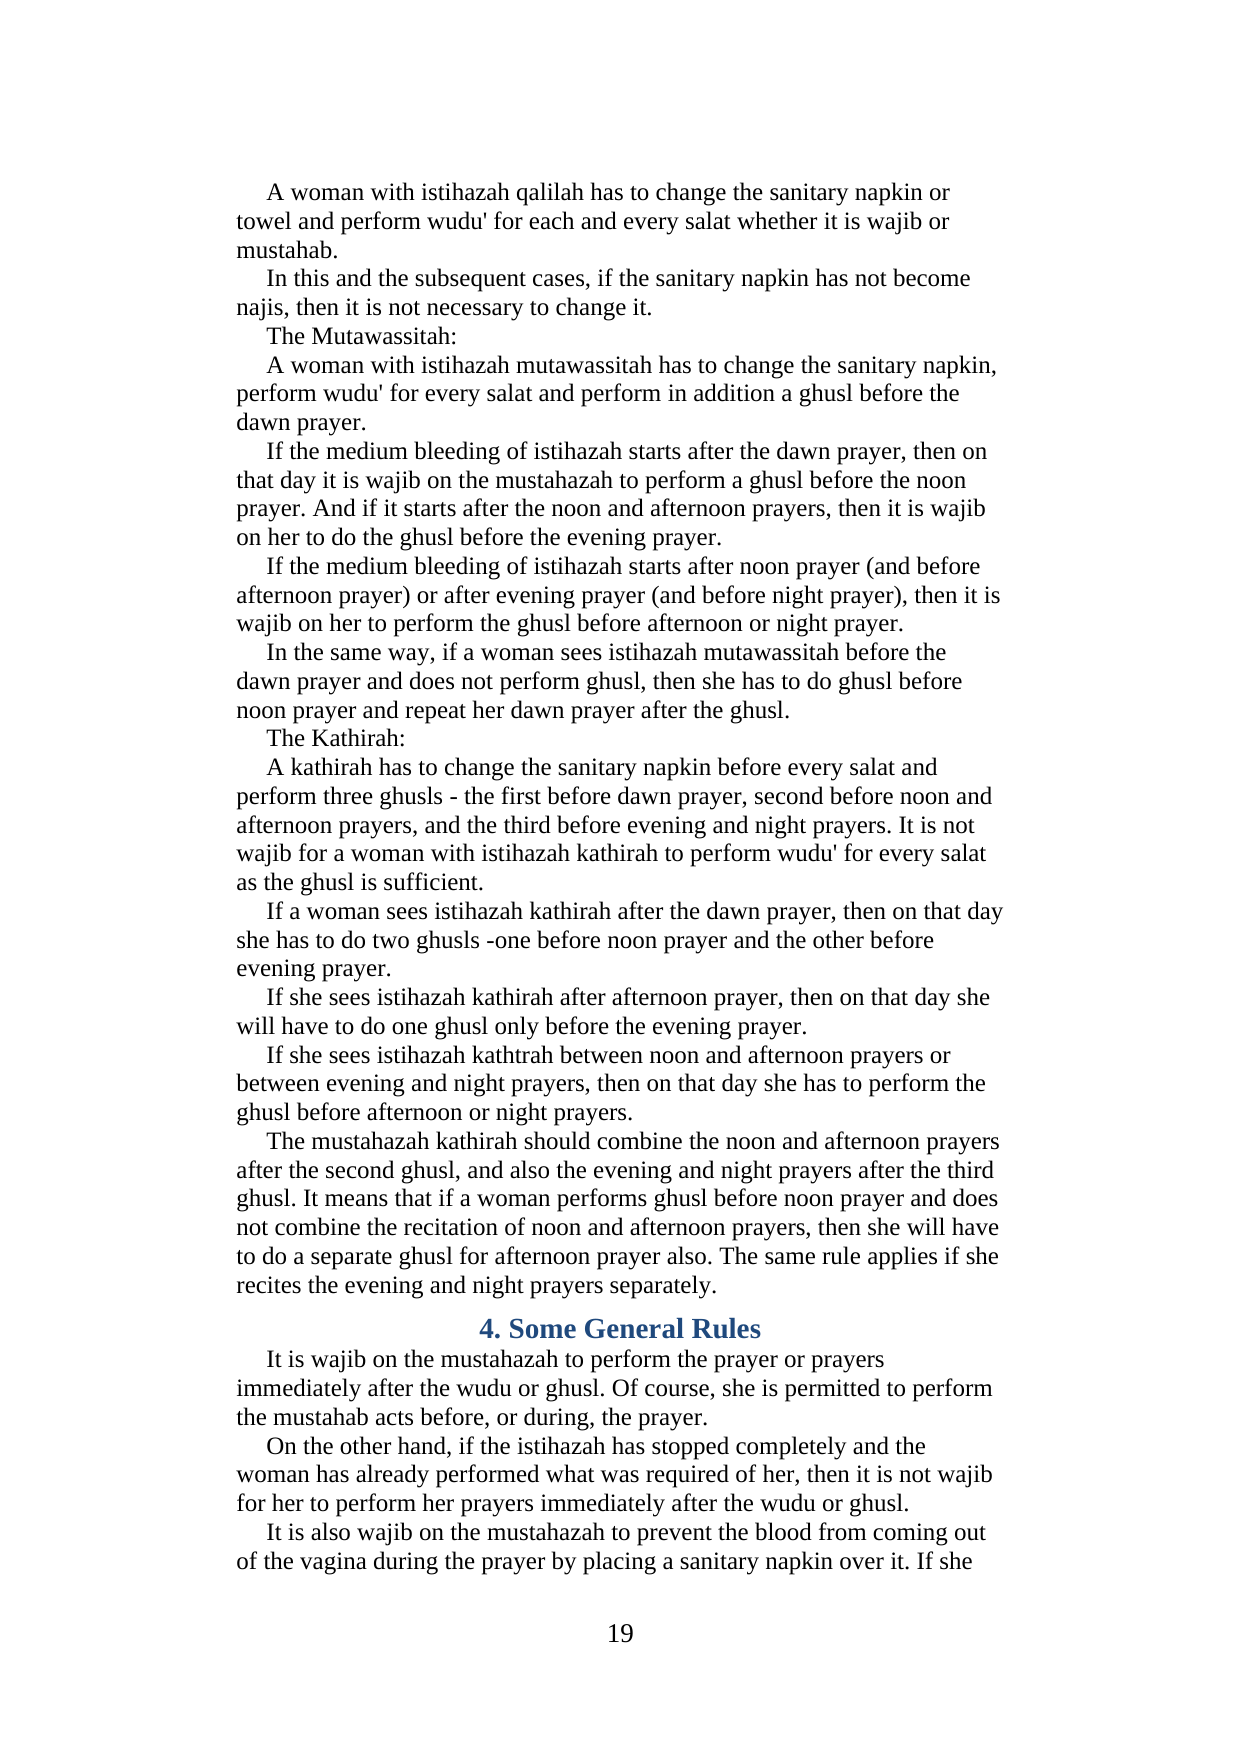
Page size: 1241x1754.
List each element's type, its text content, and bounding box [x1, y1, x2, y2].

text In this and the subsequent cases, if the sanitary napkin has not become najis, then it is not necessary to change it. [236, 263, 1004, 321]
text If she sees istihazah kathirah after afternoon prayer, then on that day she will have to do one ghusl only before the evening prayer. [236, 982, 1004, 1040]
text If a woman sees istihazah kathirah after the dawn prayer, then on that day she has to do two ghusls ‑one before noon prayer and the other before evening prayer. [236, 896, 1004, 982]
text If the medium bleeding of istihazah starts after noon prayer (and before afternoon prayer) or after evening prayer (and before night prayer), then it is wajib on her to perform the ghusl before afternoon or night prayer. [236, 551, 1004, 637]
text If she sees istihazah kathtrah between noon and after­noon prayers or between evening and night prayers, then on that day she has to perform the ghusl before afternoon or night prayers. [236, 1040, 1004, 1126]
text The Kathirah: [236, 723, 1004, 752]
text It is wajib on the mustahazah to perform the prayer or prayers immediately after the wudu or ghusl. Of course, she is permitted to perform the mustahab acts before, or during, the prayer. [236, 1344, 1004, 1431]
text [236, 1517, 1004, 1574]
text On the other hand, if the istihazah has stopped com­pletely and the woman has already performed what was required of her, then it is not wajib for her to perform her prayers immediately after the wudu or ghusl. [236, 1431, 1004, 1517]
text A woman with istihazah mutawassitah has to change the sanitary napkin, perform wudu' for every salat and perform in addition a ghusl before the dawn prayer. [236, 350, 1004, 436]
text A woman with istihazah qalilah has to change the sanitary napkin or towel and perform wudu' for each and every salat whether it is wajib or mustahab. [236, 177, 1004, 263]
subtitle 4. Some General Rules [236, 1311, 1004, 1344]
text If the medium bleeding of istihazah starts after the dawn prayer, then on that day it is wajib on the mustahazah to perform a ghusl before the noon prayer. And if it starts after the noon and afternoon prayers, then it is wajib on her to do the ghusl before the even­ing prayer. [236, 436, 1004, 551]
text The mustahazah kathirah should combine the noon and afternoon prayers after the second ghusl, and also the evening and night prayers after the third ghusl. It means that if a woman performs ghusl before noon prayer and does not combine the recitation of noon and afternoon prayers, then she will have to do a separate ghusl for afternoon prayer also. The same rule applies if she recites the evening and night prayers separately. [236, 1126, 1004, 1298]
text A kathirah has to change the sanitary napkin before every salat and perform three ghusls ‑ the first before dawn prayer, second before noon and afternoon prayers, and the third before evening and night prayers. It is not wajib for a woman with istihazah kathirah to per­form wudu' for every salat as the ghusl is sufficient. [236, 752, 1004, 896]
text The Mutawassitah: [236, 321, 1004, 350]
text In the same way, if a woman sees istihazah mutawassitah before the dawn prayer and does not per­form ghusl, then she has to do ghusl before noon prayer and repeat her dawn prayer after the ghusl. [236, 637, 1004, 723]
